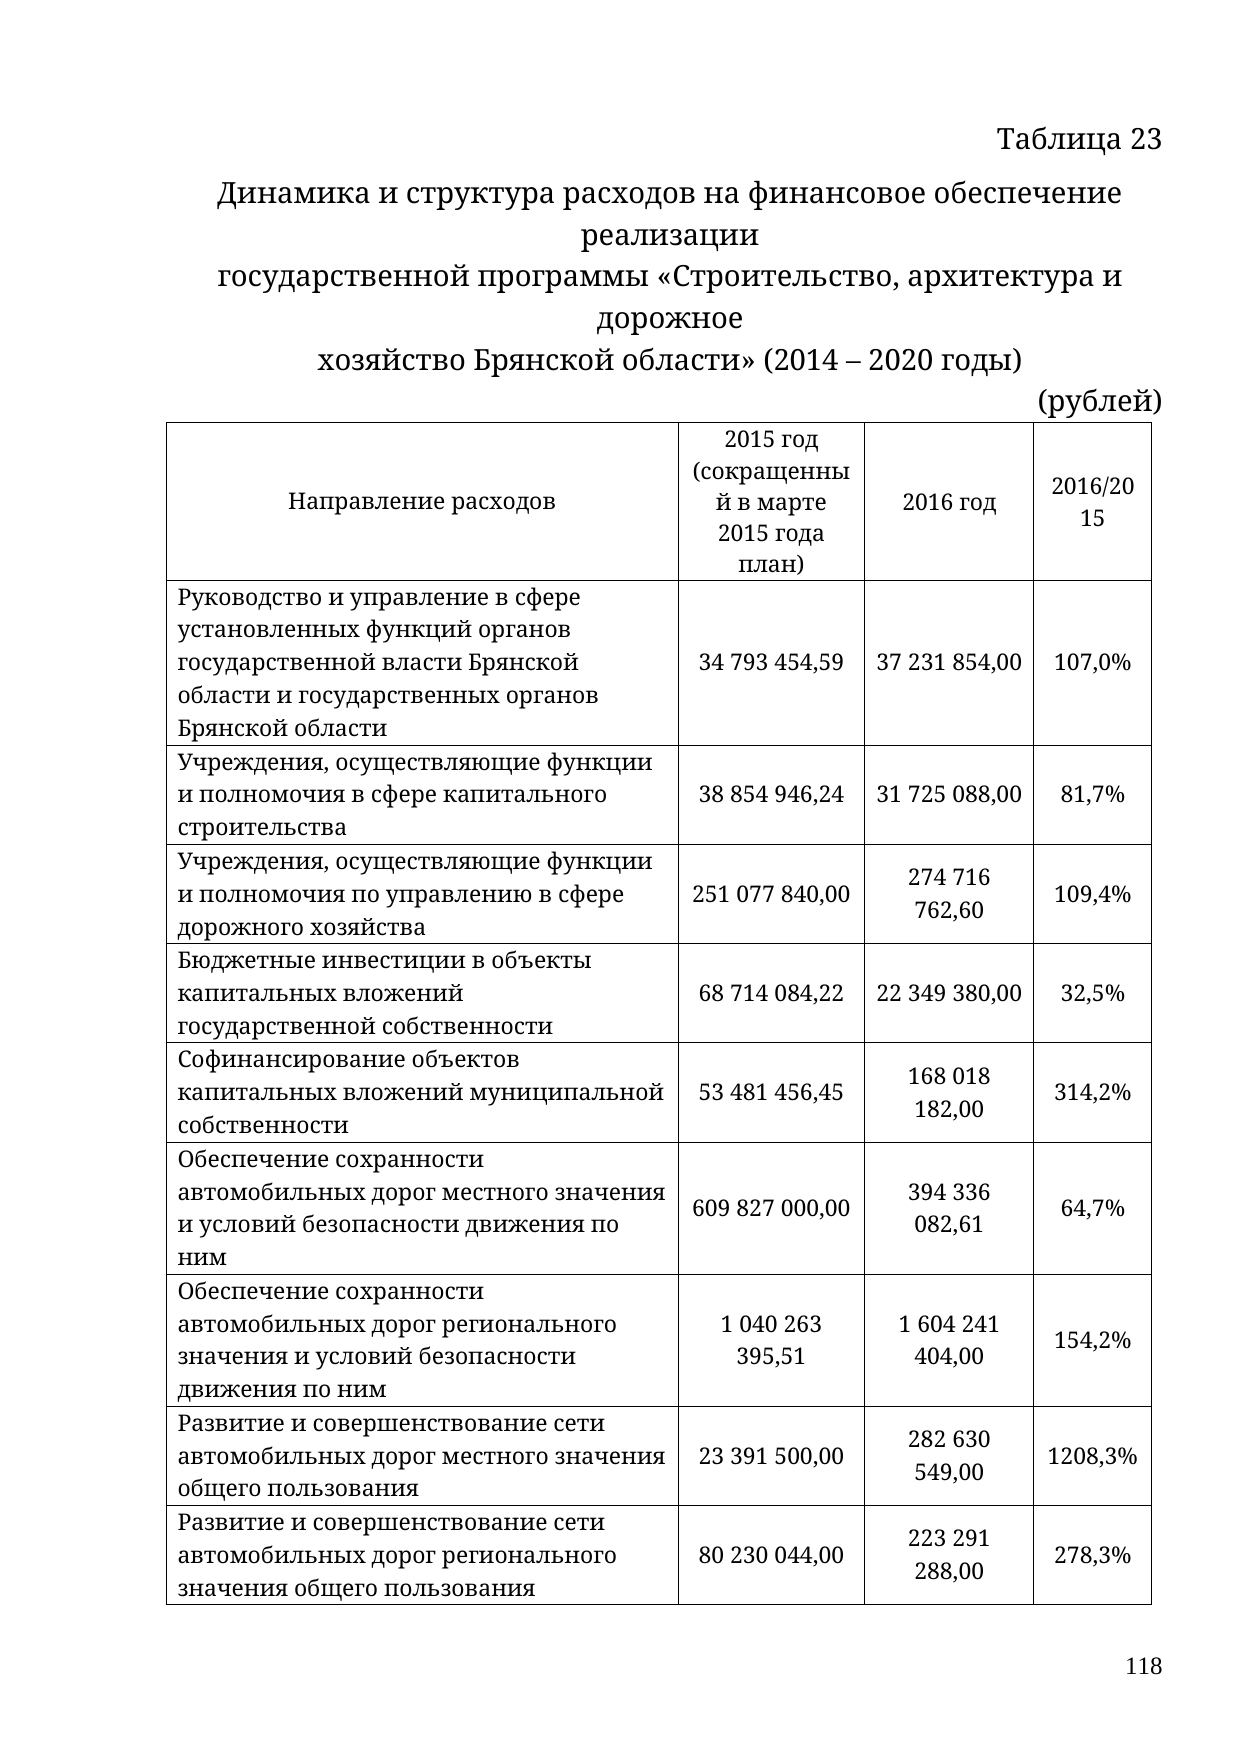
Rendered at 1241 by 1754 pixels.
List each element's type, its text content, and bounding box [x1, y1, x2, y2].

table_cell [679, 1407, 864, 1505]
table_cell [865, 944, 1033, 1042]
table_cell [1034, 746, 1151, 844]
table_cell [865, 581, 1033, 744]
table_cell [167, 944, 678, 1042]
text Динамика и структура расходов на финансовое обеспечение реализации государственной программы «Строительство, архитектура и дорожное хозяйство Брянской области» (2014 – 2020 годы) [177, 172, 1162, 379]
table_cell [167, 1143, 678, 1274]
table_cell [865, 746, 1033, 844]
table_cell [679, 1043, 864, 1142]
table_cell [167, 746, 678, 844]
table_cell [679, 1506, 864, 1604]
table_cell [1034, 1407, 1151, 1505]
text (рублей) [177, 381, 1162, 420]
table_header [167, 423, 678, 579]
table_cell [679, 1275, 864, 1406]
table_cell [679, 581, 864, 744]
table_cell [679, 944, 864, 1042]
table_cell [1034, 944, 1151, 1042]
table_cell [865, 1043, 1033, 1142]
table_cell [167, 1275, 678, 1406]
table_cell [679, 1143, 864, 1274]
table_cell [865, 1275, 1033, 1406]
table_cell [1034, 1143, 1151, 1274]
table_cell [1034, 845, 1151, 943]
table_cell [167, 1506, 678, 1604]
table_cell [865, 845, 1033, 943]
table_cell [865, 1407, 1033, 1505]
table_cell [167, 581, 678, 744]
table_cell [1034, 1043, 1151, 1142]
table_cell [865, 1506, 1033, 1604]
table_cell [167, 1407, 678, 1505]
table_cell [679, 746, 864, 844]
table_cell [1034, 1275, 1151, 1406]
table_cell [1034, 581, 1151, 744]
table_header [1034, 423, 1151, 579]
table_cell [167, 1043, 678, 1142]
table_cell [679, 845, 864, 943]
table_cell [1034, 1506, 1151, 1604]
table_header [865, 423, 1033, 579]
text Таблица 23 [207, 118, 1162, 158]
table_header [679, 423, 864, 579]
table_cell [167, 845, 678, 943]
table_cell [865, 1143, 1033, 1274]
